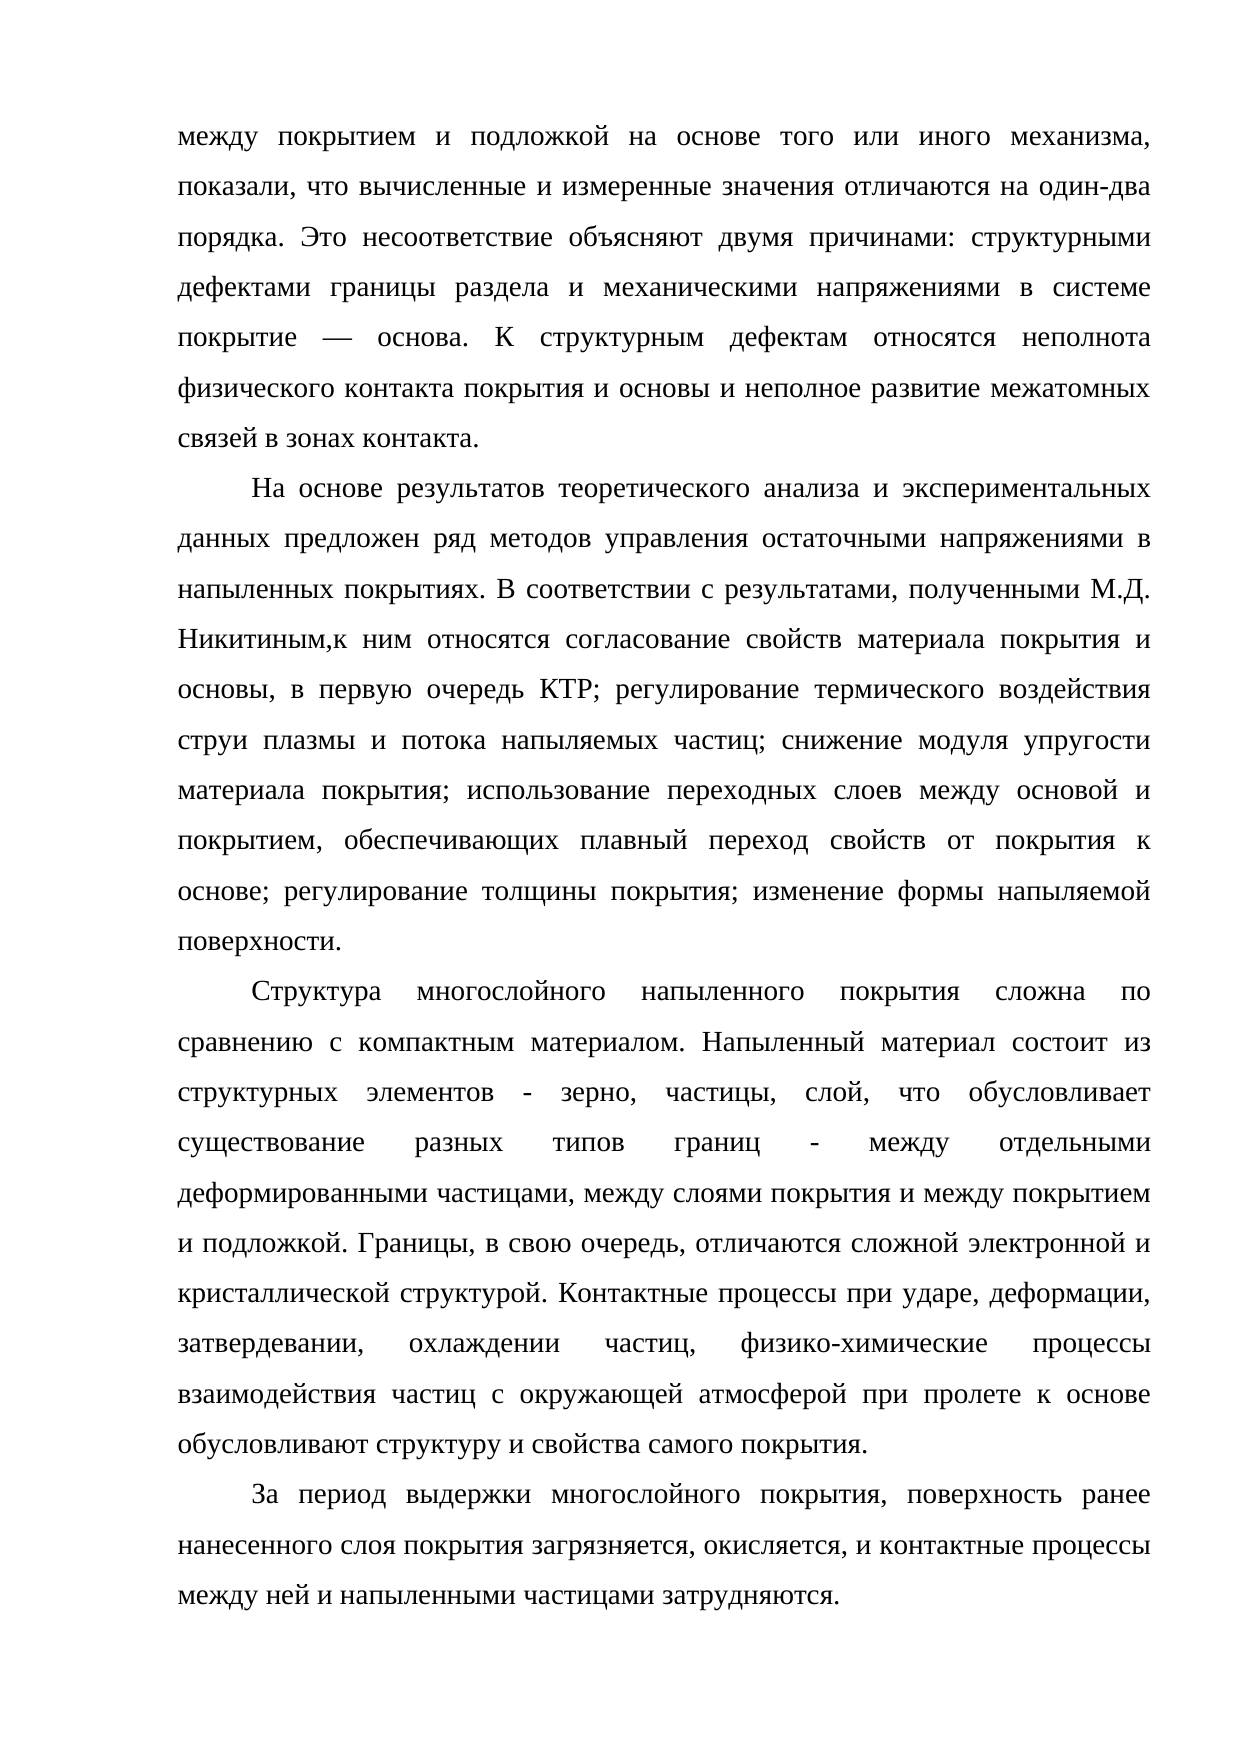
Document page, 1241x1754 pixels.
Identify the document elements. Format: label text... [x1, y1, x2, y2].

text За период выдержки многослойного покрытия, поверхность ранее нанесенного слоя покрытия загрязняется, окисляется, и контактные процессы между ней и напыленными частицами затрудняются. [177, 1477, 1152, 1611]
text Структура многослойного напыленного покрытия сложна по сравнению с компактным материалом. Напыленный материал состоит из структурных элементов - зерно, частицы, слой, что обусловливает существование разных типов границ - между отдельными деформированными частицами, между слоями покрытия и между покрытием и подложкой. Границы, в свою очередь, отличаются сложной электронной и кристаллической структурой. Контактные процессы при ударе, деформации, затвердевании, охлаждении частиц, физико-химические процессы взаимодействия частиц с окружающей атмосферой при пролете к основе обусловливают структуру и свойства самого покрытия. [177, 973, 1152, 1460]
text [177, 118, 1152, 453]
text На основе результатов теоретического анализа и экспериментальных данных предложен ряд методов управления остаточными напряжениями в напыленных покрытиях. В соответствии с результатами, полученными М.Д. Никитиным,к ним относятся согласование свойств материала покрытия и основы, в первую очередь КТР; регулирование термического воздействия струи плазмы и потока напыляемых частиц; снижение модуля упругости материала покрытия; использование переходных слоев между основой и покрытием, обеспечивающих плавный переход свойств от покрытия к основе; регулирование толщины покрытия; изменение формы напыляемой поверхности. [177, 470, 1152, 957]
